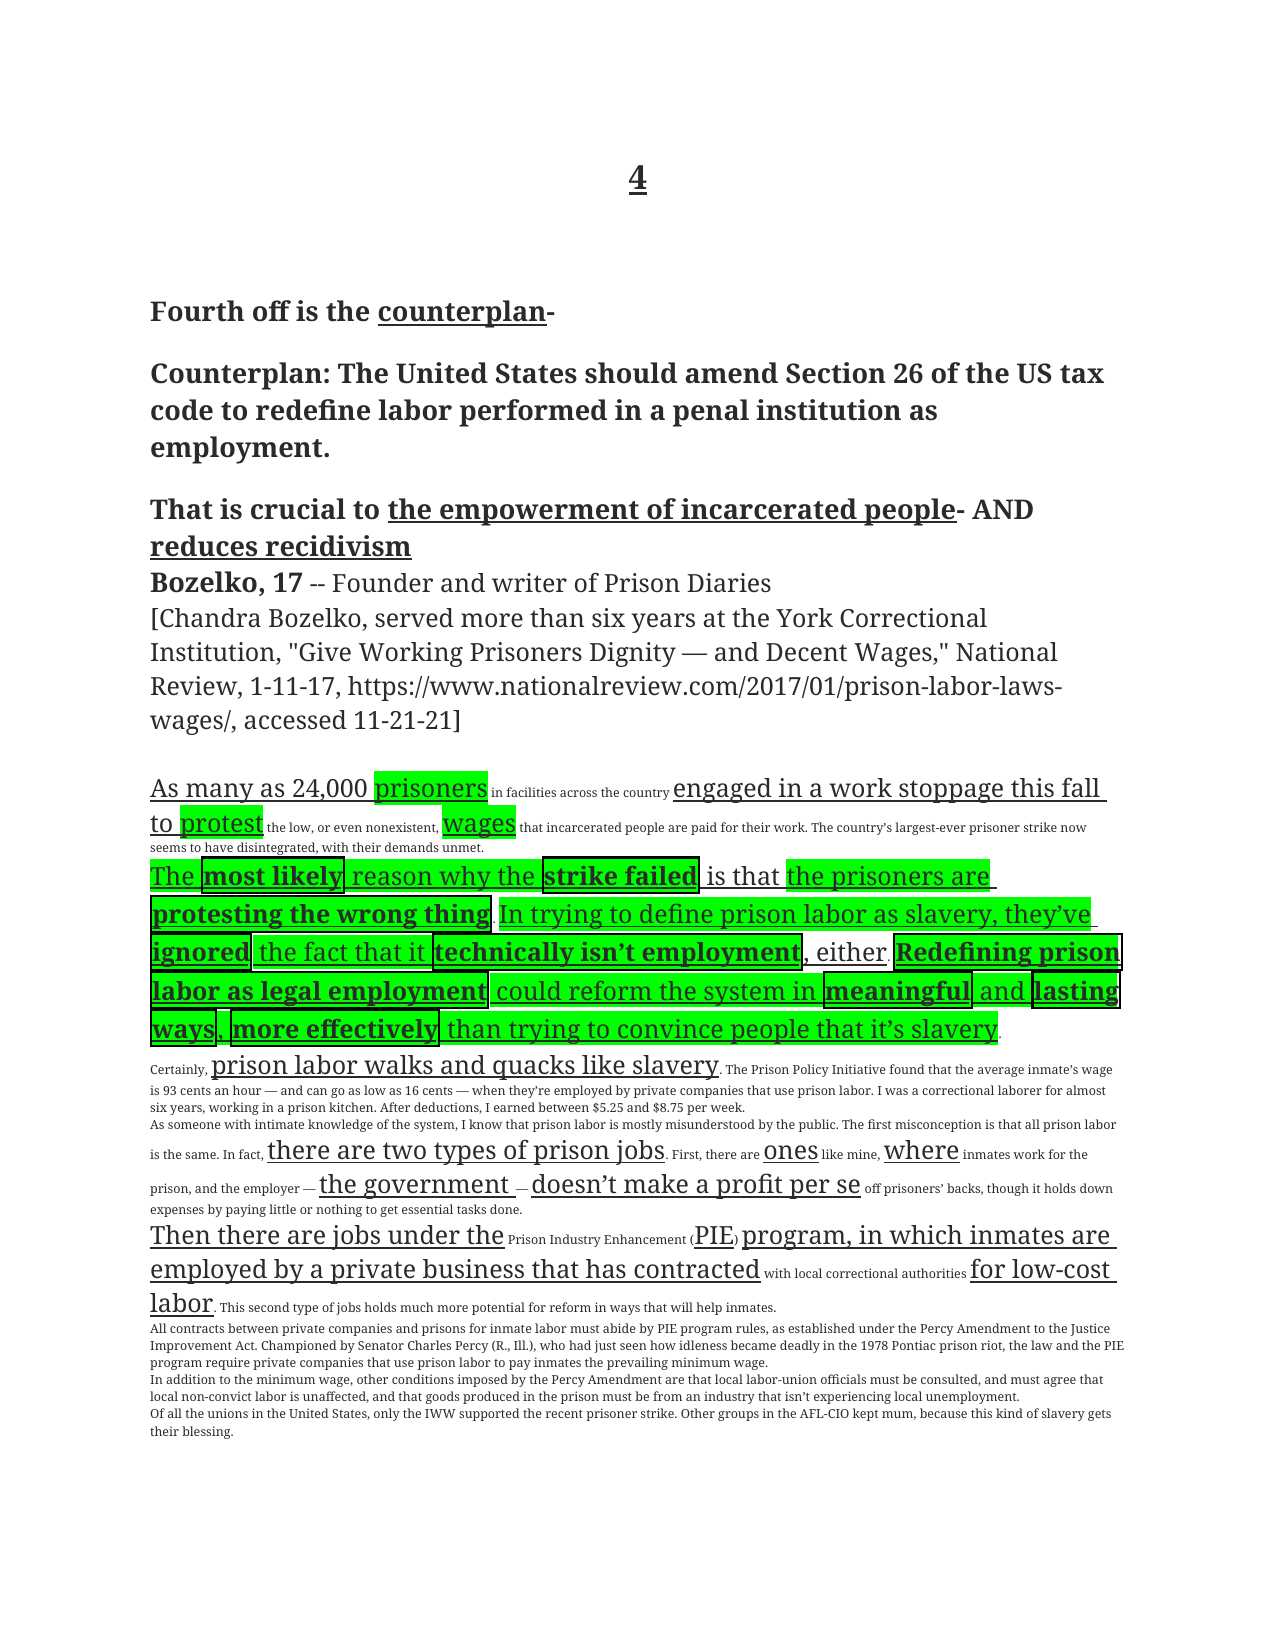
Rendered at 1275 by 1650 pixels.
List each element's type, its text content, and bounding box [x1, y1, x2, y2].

subtitle 4 [150, 154, 1125, 199]
text In addition to the minimum wage, other conditions imposed by the Percy Amendment are that local labor-union officials must be consulted, and must agree that local non-convict labor is unaffected, and that goods produced in the prison must be from an industry that isn’t experiencing local unemployment. [150, 1371, 1125, 1406]
text As someone with intimate knowledge of the system, I know that prison labor is mostly misunderstood by the public. The first misconception is that all prison labor is the same. In fact, there are two types of prison jobs. First, there are ones like mine, where inmates work for the prison, and the employer — the government — doesn’t make a profit per se off prisoners’ backs, though it holds down expenses by paying little or nothing to get essential tasks done. [150, 1116, 1125, 1218]
text All contracts between private companies and prisons for inmate labor must abide by PIE program rules, as established under the Percy Amendment to the Justice Improvement Act. Championed by Senator Charles Percy (R., Ill.), who had just seen how idleness became deadly in the 1978 Pontiac prison riot, the law and the PIE program require private companies that use prison labor to pay inmates the prevailing minimum wage. [150, 1320, 1125, 1371]
subtitle Fourth off is the counterplan- [150, 293, 1125, 329]
text Of all the unions in the United States, only the IWW supported the recent prisoner strike. Other groups in the AFL-CIO kept mum, because this kind of slavery gets their blessing. [150, 1406, 1125, 1440]
subtitle That is crucial to the empowerment of incarcerated people- AND reduces recidivism [150, 490, 1125, 564]
text Certainly, prison labor walks and quacks like slavery. The Prison Policy Initiative found that the average inmate’s wage is 93 cents an hour — and can go as low as 16 cents — when they’re employed by private companies that use prison labor. I was a correctional laborer for almost six years, working in a prison kitchen. After deductions, I earned between $5.25 and $8.75 per week. [150, 1047, 1125, 1116]
text The most likely reason why the strike failed is that the prisoners are protesting the wrong thing. In trying to define prison labor as slavery, they’ve ignored the fact that it technically isn’t employment, either. Redefining prison labor as legal employment could reform the system in meaningful and lasting ways, more effectively than trying to convince people that it’s slavery. [202, 856, 1125, 1047]
text As many as 24,000 prisoners in facilities across the country engaged in a work stoppage this fall to protest the low, or even nonexistent, wages that incarcerated people are paid for their work. The country’s largest-ever prisoner strike now seems to have disintegrated, with their demands unmet. [150, 771, 1125, 856]
subtitle Counterplan: The United States should amend Section 26 of the US tax code to redefine labor performed in a penal institution as employment. [150, 354, 1125, 465]
text [Chandra Bozelko, served more than six years at the York Correctional Institution, "Give Working Prisoners Dignity — and Decent Wages," National Review, 1-11-17, https://www.nationalreview.com/2017/01/prison-labor-laws-wages/, accessed 11-21-21] [150, 601, 1125, 737]
text Bozelko, 17 -- Founder and writer of Prison Diaries [150, 564, 1125, 601]
text Then there are jobs under the Prison Industry Enhancement (PIE) program, in which inmates are employed by a private business that has contracted with local correctional authorities for low-cost labor. This second type of jobs holds much more potential for reform in ways that will help inmates. [150, 1218, 1125, 1320]
